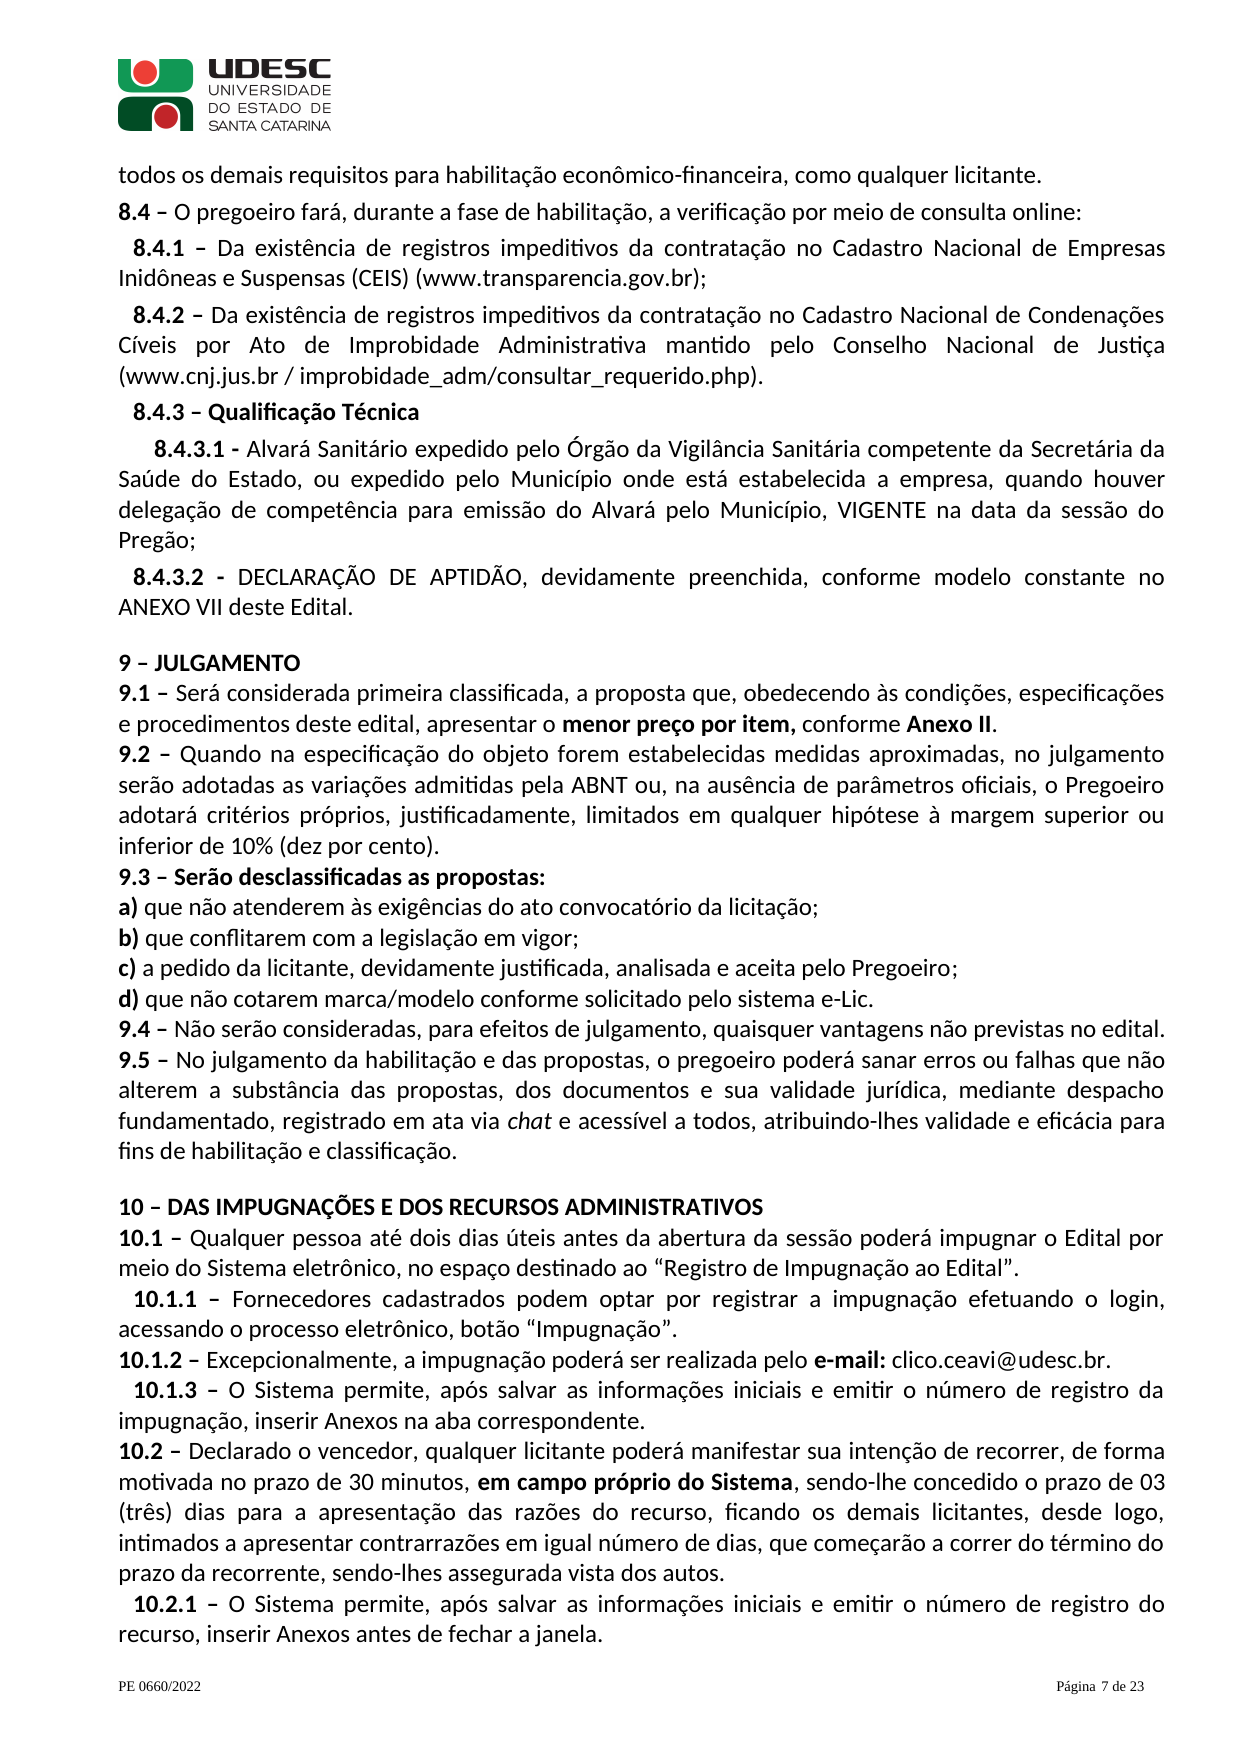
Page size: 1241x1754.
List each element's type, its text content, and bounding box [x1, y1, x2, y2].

text 10.1 – Qualquer pessoa até dois dias úteis antes da abertura da sessão poderá impugnar o Edital por meio do Sistema eletrônico, no espaço destinado ao “Registro de Impugnação ao Edital”. [118, 1222, 1166, 1283]
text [118, 159, 1166, 190]
text 8.4.2 – Da existência de registros impeditivos da contratação no Cadastro Nacional de Condenações Cíveis por Ato de Improbidade Administrativa mantido pelo Conselho Nacional de Justiça (www.cnj.jus.br / improbidade_adm/consultar_requerido.php). [118, 299, 1166, 391]
text 10.2 – Declarado o vencedor, qualquer licitante poderá manifestar sua intenção de recorrer, de forma motivada no prazo de 30 minutos, em campo próprio do Sistema, sendo-lhe concedido o prazo de 03 (três) dias para a apresentação das razões do recurso, ficando os demais licitantes, desde logo, intimados a apresentar contrarrazões em igual número de dias, que começarão a correr do término do prazo da recorrente, sendo-lhes assegurada vista dos autos. [118, 1436, 1166, 1588]
picture [118, 59, 331, 131]
text a) que não atenderem às exigências do ato convocatório da licitação; [118, 891, 1166, 922]
text 10.1.1 – Fornecedores cadastrados podem optar por registrar a impugnação efetuando o login, acessando o processo eletrônico, botão “Impugnação”. [118, 1283, 1166, 1344]
text 9.2 – Quando na especificação do objeto forem estabelecidas medidas aproximadas, no julgamento serão adotadas as variações admitidas pela ABNT ou, na ausência de parâmetros oficiais, o Pregoeiro adotará critérios próprios, justificadamente, limitados em qualquer hipótese à margem superior ou inferior de 10% (dez por cento). [118, 739, 1166, 861]
text 9.5 – No julgamento da habilitação e das propostas, o pregoeiro poderá sanar erros ou falhas que não alterem a substância das propostas, dos documentos e sua validade jurídica, mediante despacho fundamentado, registrado em ata via chat e acessível a todos, atribuindo-lhes validade e eficácia para fins de habilitação e classificação. [118, 1044, 1166, 1166]
text 8.4.3 – Qualificação Técnica [118, 396, 1166, 427]
text 9.1 – Será considerada primeira classificada, a proposta que, obedecendo às condições, especificações e procedimentos deste edital, apresentar o menor preço , conforme Anexo II. [118, 678, 1166, 739]
text 8.4.3.2 - DECLARAÇÃO DE APTIDÃO, devidamente preenchida, conforme modelo constante no ANEXO VII deste Edital. [118, 561, 1166, 622]
text 10.1.3 – O Sistema permite, após salvar as informações iniciais e emitir o número de registro da impugnação, inserir Anexos na aba correspondente. [118, 1374, 1166, 1436]
text 9.3 – Serão desclassificadas as propostas: [118, 861, 1166, 891]
text 8.4.1 – Da existência de registros impeditivos da contratação no Cadastro Nacional de Empresas Inidôneas e Suspensas (CEIS) (www.transparencia.gov.br); [118, 232, 1166, 293]
text 10 – DAS IMPUGNAÇÕES E DOS RECURSOS ADMINISTRATIVOS [118, 1191, 1166, 1222]
text 10.1.2 – Excepcionalmente, a impugnação poderá ser realizada pelo e-mail: . [118, 1344, 1166, 1374]
text 9.4 – Não serão consideradas, para efeitos de julgamento, quaisquer vantagens não previstas no edital. [118, 1013, 1166, 1044]
text 9 – JULGAMENTO [118, 647, 1166, 678]
text c) a pedido da licitante, devidamente justificada, analisada e aceita pelo Pregoeiro; [118, 952, 1166, 983]
text b) que conflitarem com a legislação em vigor; [118, 922, 1166, 952]
text 10.2.1 – O Sistema permite, após salvar as informações iniciais e emitir o número de registro do recurso, inserir Anexos antes de fechar a janela. [118, 1588, 1166, 1649]
text 8.4 – O pregoeiro fará, durante a fase de habilitação, a verificação por meio de consulta online: [118, 196, 1166, 226]
text d) que não cotarem marca/modelo conforme solicitado pelo sistema e-Lic. [118, 983, 1166, 1013]
text 8.4.3.1 - Alvará Sanitário expedido pelo Órgão da Vigilância Sanitária competente da Secretária da Saúde do Estado, ou expedido pelo Município onde está estabelecida a empresa, quando houver delegação de competência para emissão do Alvará pelo Município, VIGENTE na data da sessão do Pregão; [118, 433, 1166, 555]
